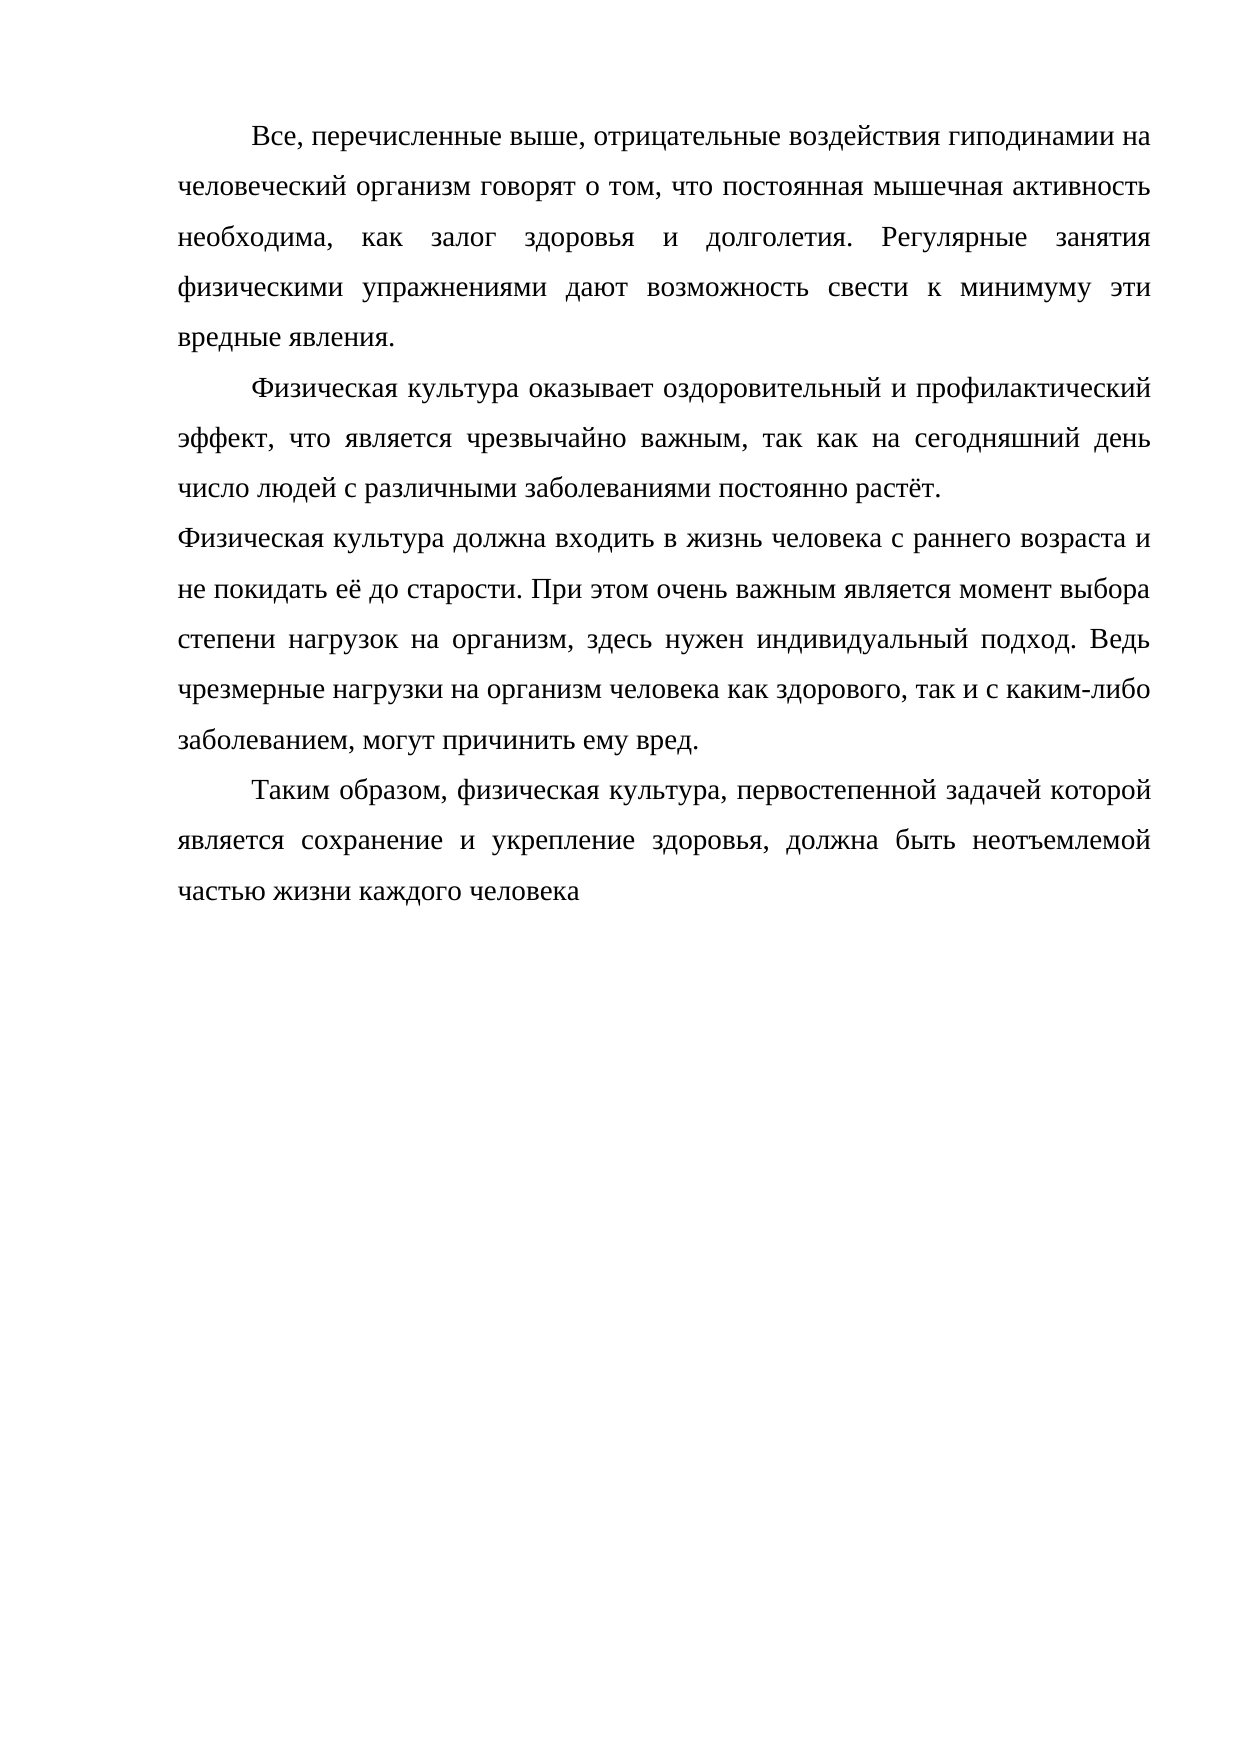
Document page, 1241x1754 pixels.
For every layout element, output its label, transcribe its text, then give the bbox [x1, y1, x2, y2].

text Все, перечисленные выше, отрицательные воздействия гиподинамии на человеческий организм говорят о том, что постоянная мышечная активность необходима, как залог здоровья и долголетия. Регулярные занятия физическими упражнениями дают возможность свести к минимуму эти вредные явления. [177, 118, 1152, 353]
text Физическая культура оказывает оздоровительный и профилактический эффект, что является чрезвычайно важным, так как на сегодняшний день число людей с различными заболеваниями постоянно растёт. [177, 370, 1152, 504]
text Физическая культура должна входить в жизнь человека с раннего возраста и не покидать её до старости. При этом очень важным является момент выбора степени нагрузок на организм, здесь нужен индивидуальный подход. Ведь чрезмерные нагрузки на организм человека как здорового, так и с каким-либо заболеванием, могут причинить ему вред. [177, 521, 1152, 755]
text Таким образом, физическая культура, первостепенной задачей которой является сохранение и укрепление здоровья, должна быть неотъемлемой частью жизни каждого человека [177, 772, 1152, 906]
